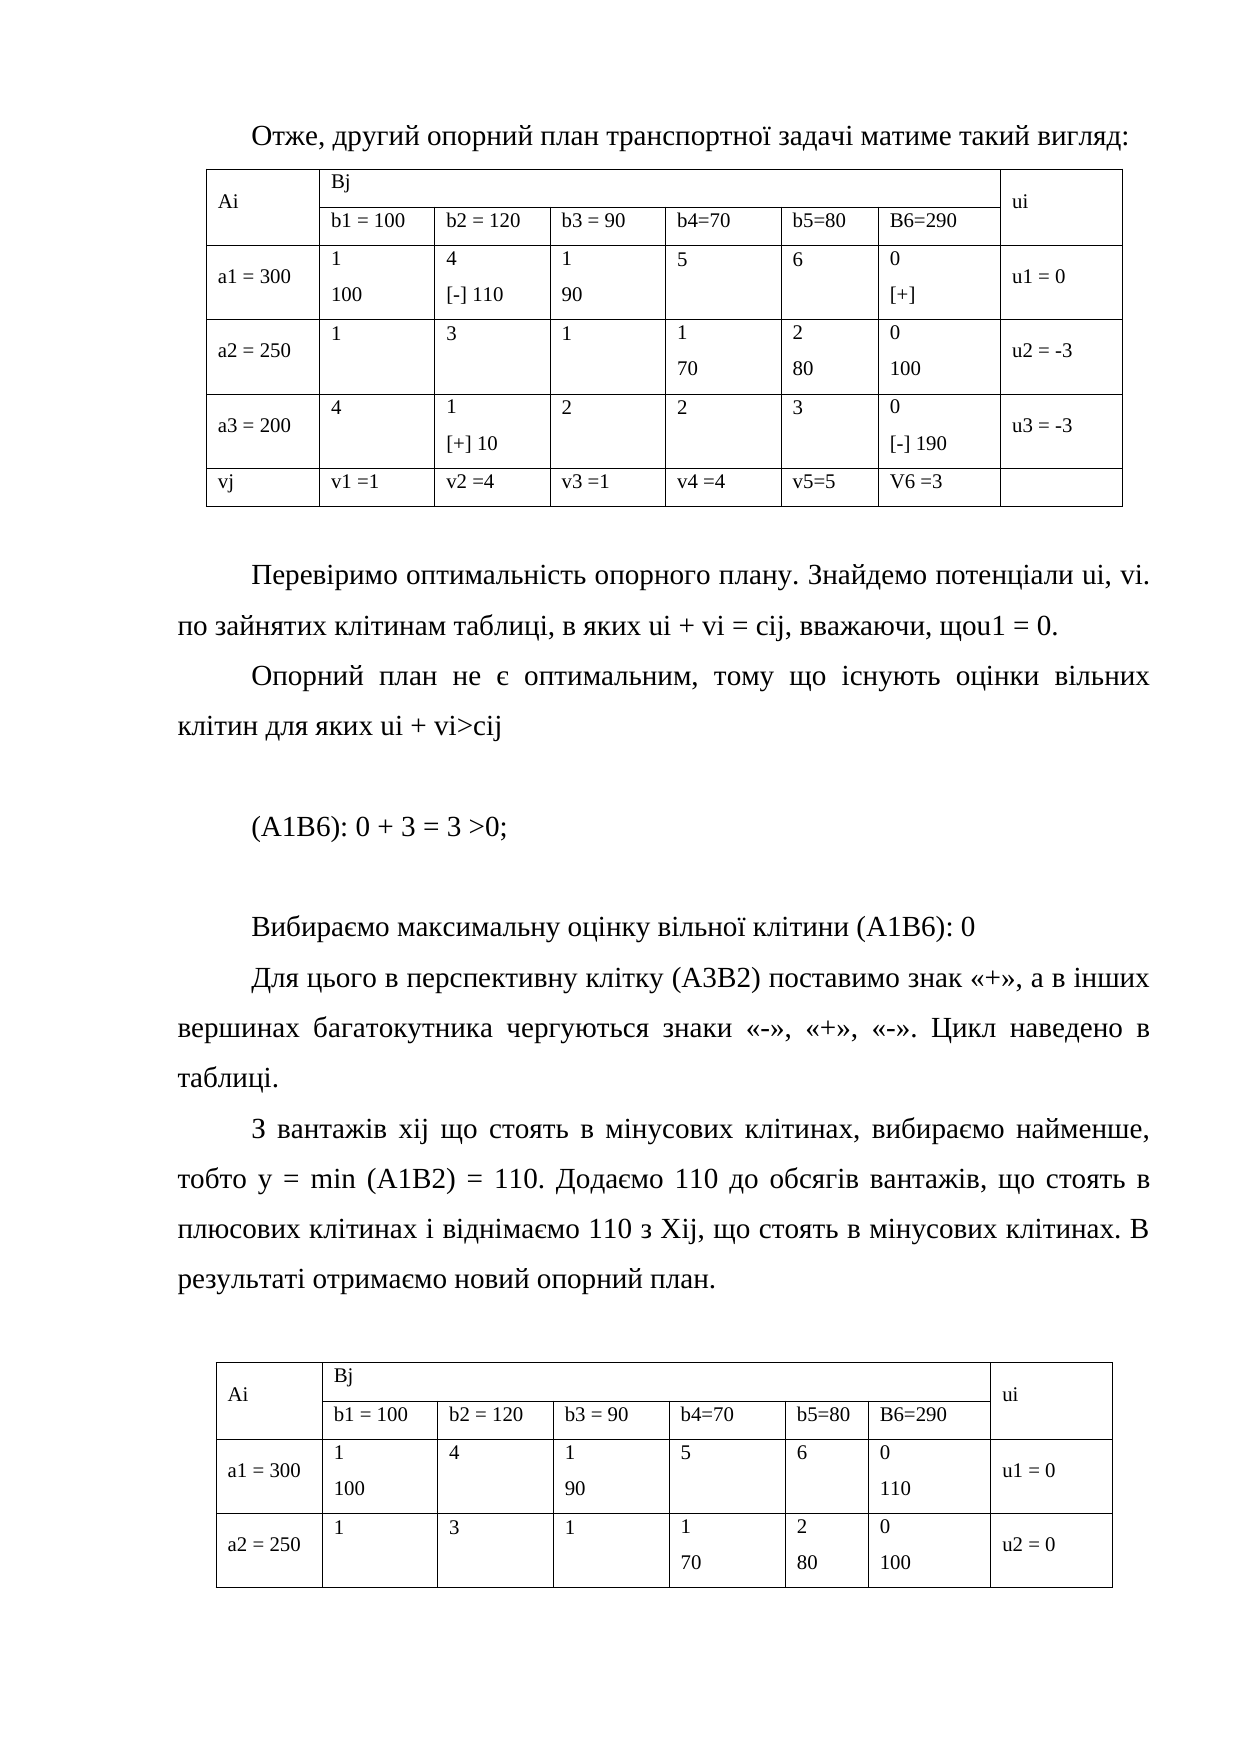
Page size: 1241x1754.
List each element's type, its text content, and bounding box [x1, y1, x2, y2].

text Опорний план не є оптимальним, тому що існують оцінки вільних клітин для яких ui + vi>cij [177, 658, 1152, 742]
table_cell b2 = 120 [438, 1402, 553, 1439]
table_cell 5 [670, 1440, 785, 1513]
text (А1B6): 0 + 3 = 3 >0; [177, 809, 1152, 842]
table_cell b3 = 90 [554, 1402, 669, 1439]
table_cell b1 = 100 [323, 1402, 437, 1439]
table_cell v3 =1 [551, 469, 665, 506]
table_cell 0 [+] [879, 246, 1000, 319]
table_cell 1 70 [670, 1514, 785, 1587]
table_cell 5 [666, 246, 781, 319]
table_cell а2 = 250 [207, 320, 319, 393]
table_cell v4 =4 [666, 469, 781, 506]
table_cell u2 = -3 [1001, 320, 1122, 393]
table_cell b1 = 100 [320, 208, 434, 245]
table_cell а1 = 300 [217, 1440, 322, 1513]
table_cell u2 = 0 [991, 1514, 1112, 1587]
table_cell 2 [551, 395, 665, 468]
table_cell 2 [666, 395, 781, 468]
table_cell 0 [-] 190 [879, 395, 1000, 468]
text Перевіримо оптимальність опорного плану. Знайдемо потенціали ui, vi. по зайнятих клітинам таблиці, в яких ui + vi = cij, вважаючи, щоu1 = 0. [177, 557, 1152, 641]
table_cell а1 = 300 [207, 246, 319, 319]
table_cell vj [207, 469, 319, 506]
text Вибираємо максимальну оцінку вільної клітини (А1B6): 0 [177, 909, 1152, 943]
table_cell b4=70 [666, 208, 781, 245]
table_cell 1 [551, 320, 665, 393]
table_cell а2 = 250 [217, 1514, 322, 1587]
table_header Ai [217, 1363, 322, 1439]
table_cell 1 [554, 1514, 669, 1587]
text Для цього в перспективну клітку (А3B2) поставимо знак «+», а в інших вершинах багатокутника чергуються знаки «-», «+», «-». Цикл наведено в таблиці. [177, 960, 1152, 1094]
table_cell b2 = 120 [435, 208, 550, 245]
table_cell V6 =3 [879, 469, 1000, 506]
table_cell [1001, 469, 1122, 506]
table_cell 1 90 [554, 1440, 669, 1513]
table_cell v5=5 [782, 469, 878, 506]
table_cell v1 =1 [320, 469, 434, 506]
table_cell 1 [320, 320, 434, 393]
text Отже, другий опорний план транспортної задачі матиме такий вигляд: [177, 118, 1152, 152]
table_cell u1 = 0 [1001, 246, 1122, 319]
table_cell 1 100 [320, 246, 434, 319]
table_cell b4=70 [670, 1402, 785, 1439]
table_cell 2 80 [782, 320, 878, 393]
table_cell 3 [782, 395, 878, 468]
table_cell 0 100 [879, 320, 1000, 393]
table_cell 2 80 [786, 1514, 868, 1587]
table_cell b5=80 [782, 208, 878, 245]
table_header Bj [323, 1363, 990, 1401]
table_cell u1 = 0 [991, 1440, 1112, 1513]
table_cell 4 [438, 1440, 553, 1513]
table_cell 4 [-] 110 [435, 246, 550, 319]
table_header Bj [320, 170, 1000, 207]
table_cell 3 [435, 320, 550, 393]
table_cell B6=290 [869, 1402, 990, 1439]
table_header ui [991, 1363, 1112, 1439]
text З вантажів хij що стоять в мінусових клітинах, вибираємо найменше, тобто у = min (А1B2) = 110. Додаємо 110 до обсягів вантажів, що стоять в плюсових клітинах і віднімаємо 110 з Хij, що стоять в мінусових клітинах. В результаті отримаємо новий опорний план. [177, 1111, 1152, 1295]
table_cell b5=80 [786, 1402, 868, 1439]
table_cell 1 [323, 1514, 437, 1587]
table_cell b3 = 90 [551, 208, 665, 245]
table_cell а3 = 200 [207, 395, 319, 468]
table_cell 3 [438, 1514, 553, 1587]
table_cell 0 100 [869, 1514, 990, 1587]
table_cell 1 100 [323, 1440, 437, 1513]
table_cell B6=290 [879, 208, 1000, 245]
table_cell 6 [786, 1440, 868, 1513]
table_cell v2 =4 [435, 469, 550, 506]
table_cell 6 [782, 246, 878, 319]
table_header ui [1001, 170, 1122, 245]
table_cell 1 70 [666, 320, 781, 393]
table_header Ai [207, 170, 319, 245]
table_cell 1 90 [551, 246, 665, 319]
table_cell 4 [320, 395, 434, 468]
table_cell u3 = -3 [1001, 395, 1122, 468]
table_cell 1 [+] 10 [435, 395, 550, 468]
table_cell 0 110 [869, 1440, 990, 1513]
